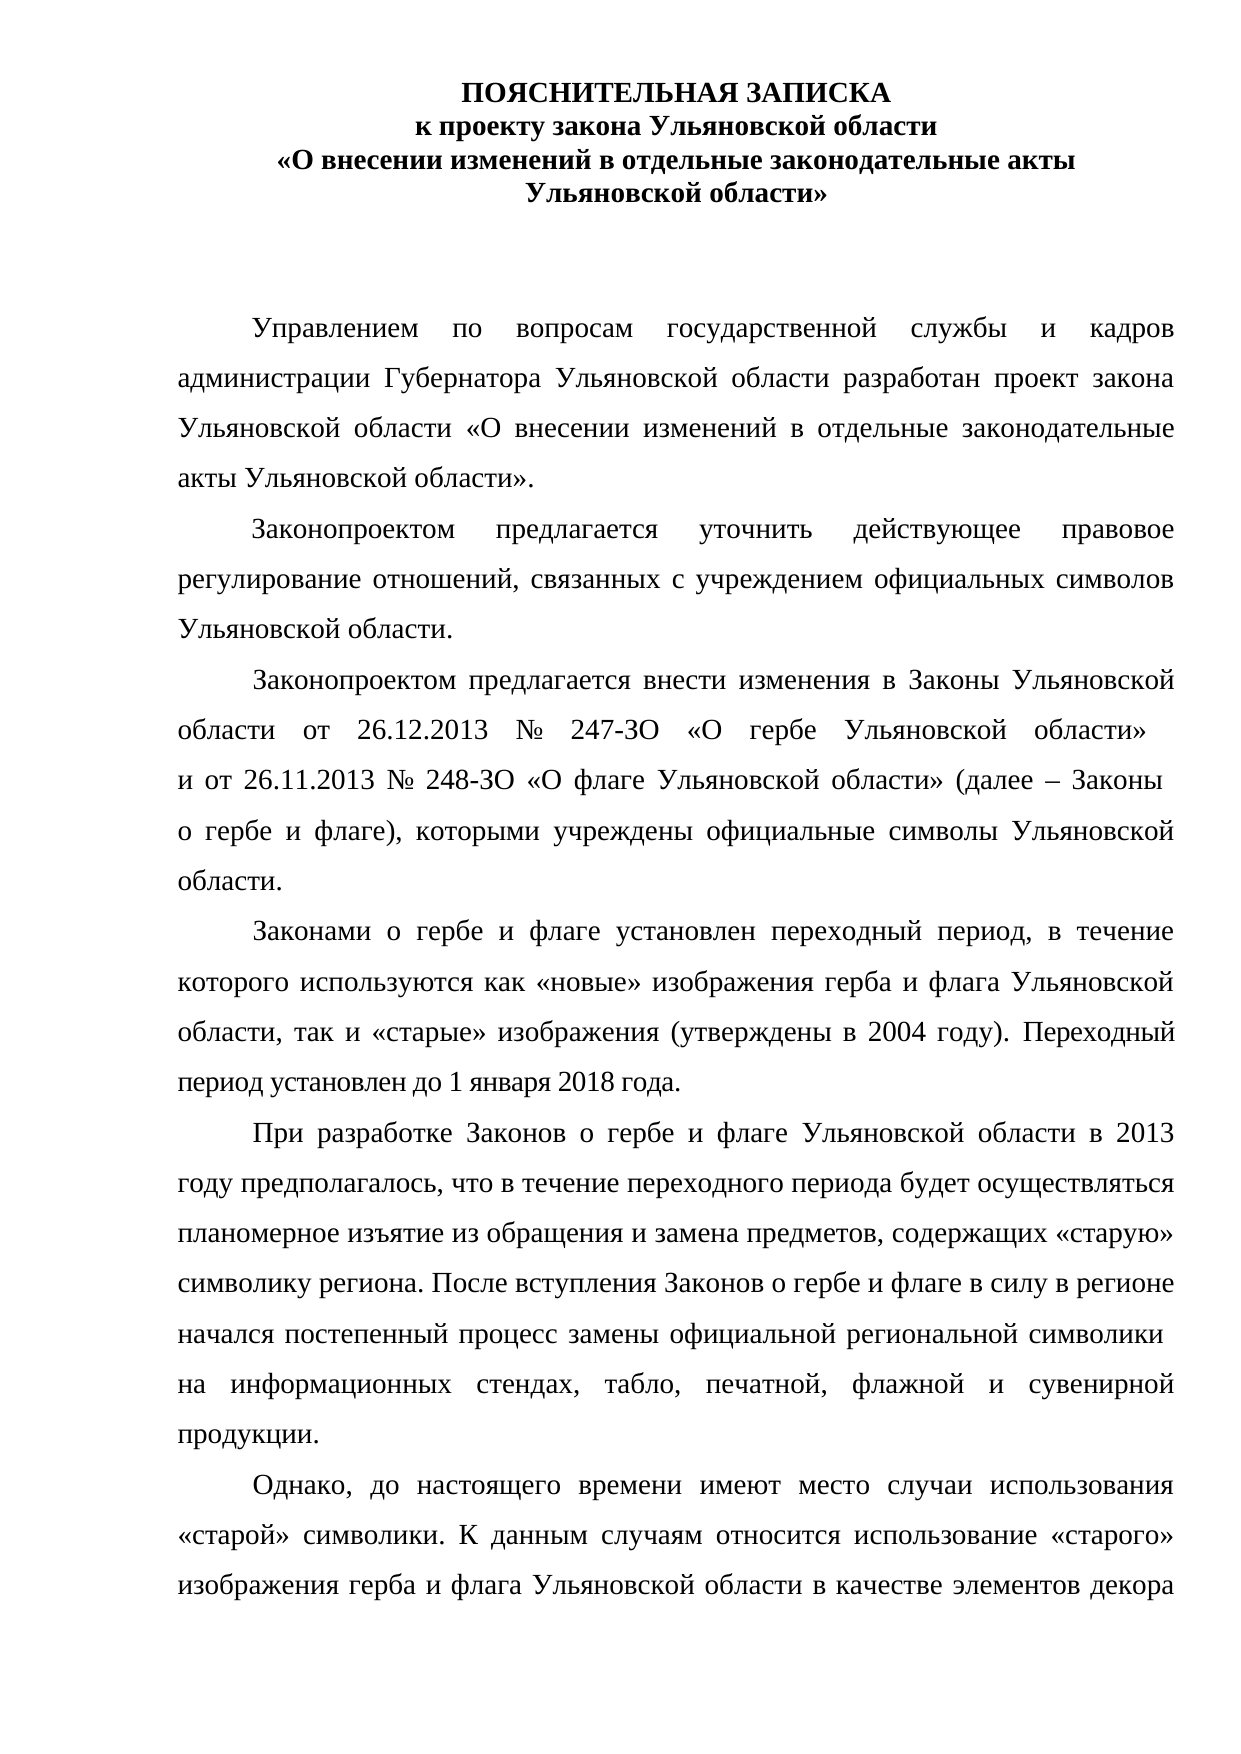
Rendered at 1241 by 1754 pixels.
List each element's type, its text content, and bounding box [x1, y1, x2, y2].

title «О внесении изменений в отдельные законодательные акты [177, 142, 1175, 176]
text При разработке Законов о гербе и флаге Ульяновской области в 2013 году предполагалось, что в течение переходного периода будет осуществляться планомерное изъятие из обращения и замена предметов, содержащих «старую» символику региона. После вступления Законов о гербе и флаге в силу в регионе начался постепенный процесс замены официальной региональной символики на информационных стендах, табло, печатной, флажной и сувенирной продукции. [177, 1115, 1175, 1450]
title Управлением по вопросам государственной службы и кадров администрации Губернатора Ульяновской области разработан проект закона Ульяновской области «О внесении изменений в отдельные законодательные акты Ульяновской области». [177, 310, 1175, 494]
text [177, 1467, 1175, 1601]
title Ульяновской области» [177, 176, 1175, 209]
text Законами о гербе и флаге установлен переходный период, в течение которого используются как «новые» изображения герба и флага Ульяновской области, так и «старые» изображения (утверждены в 2004 году). Переходный период установлен до 1 января 2018 года. [177, 913, 1175, 1098]
text Законопроектом предлагается уточнить действующее правовое регулирование отношений, связанных с учреждением официальных символов Ульяновской области. [177, 511, 1175, 645]
text ПОЯСНИТЕЛЬНАЯ ЗАПИСКА [177, 75, 1175, 108]
text к проекту закона Ульяновской области [177, 108, 1175, 142]
text Законопроектом предлагается внести изменения в Законы Ульяновской области от 26.12.2013 № 247-ЗО «О гербе Ульяновской области» и от 26.11.2013 № 248-ЗО «О флаге Ульяновской области» (далее – Законы о гербе и флаге), которыми учреждены официальные символы Ульяновской области. [177, 662, 1175, 897]
